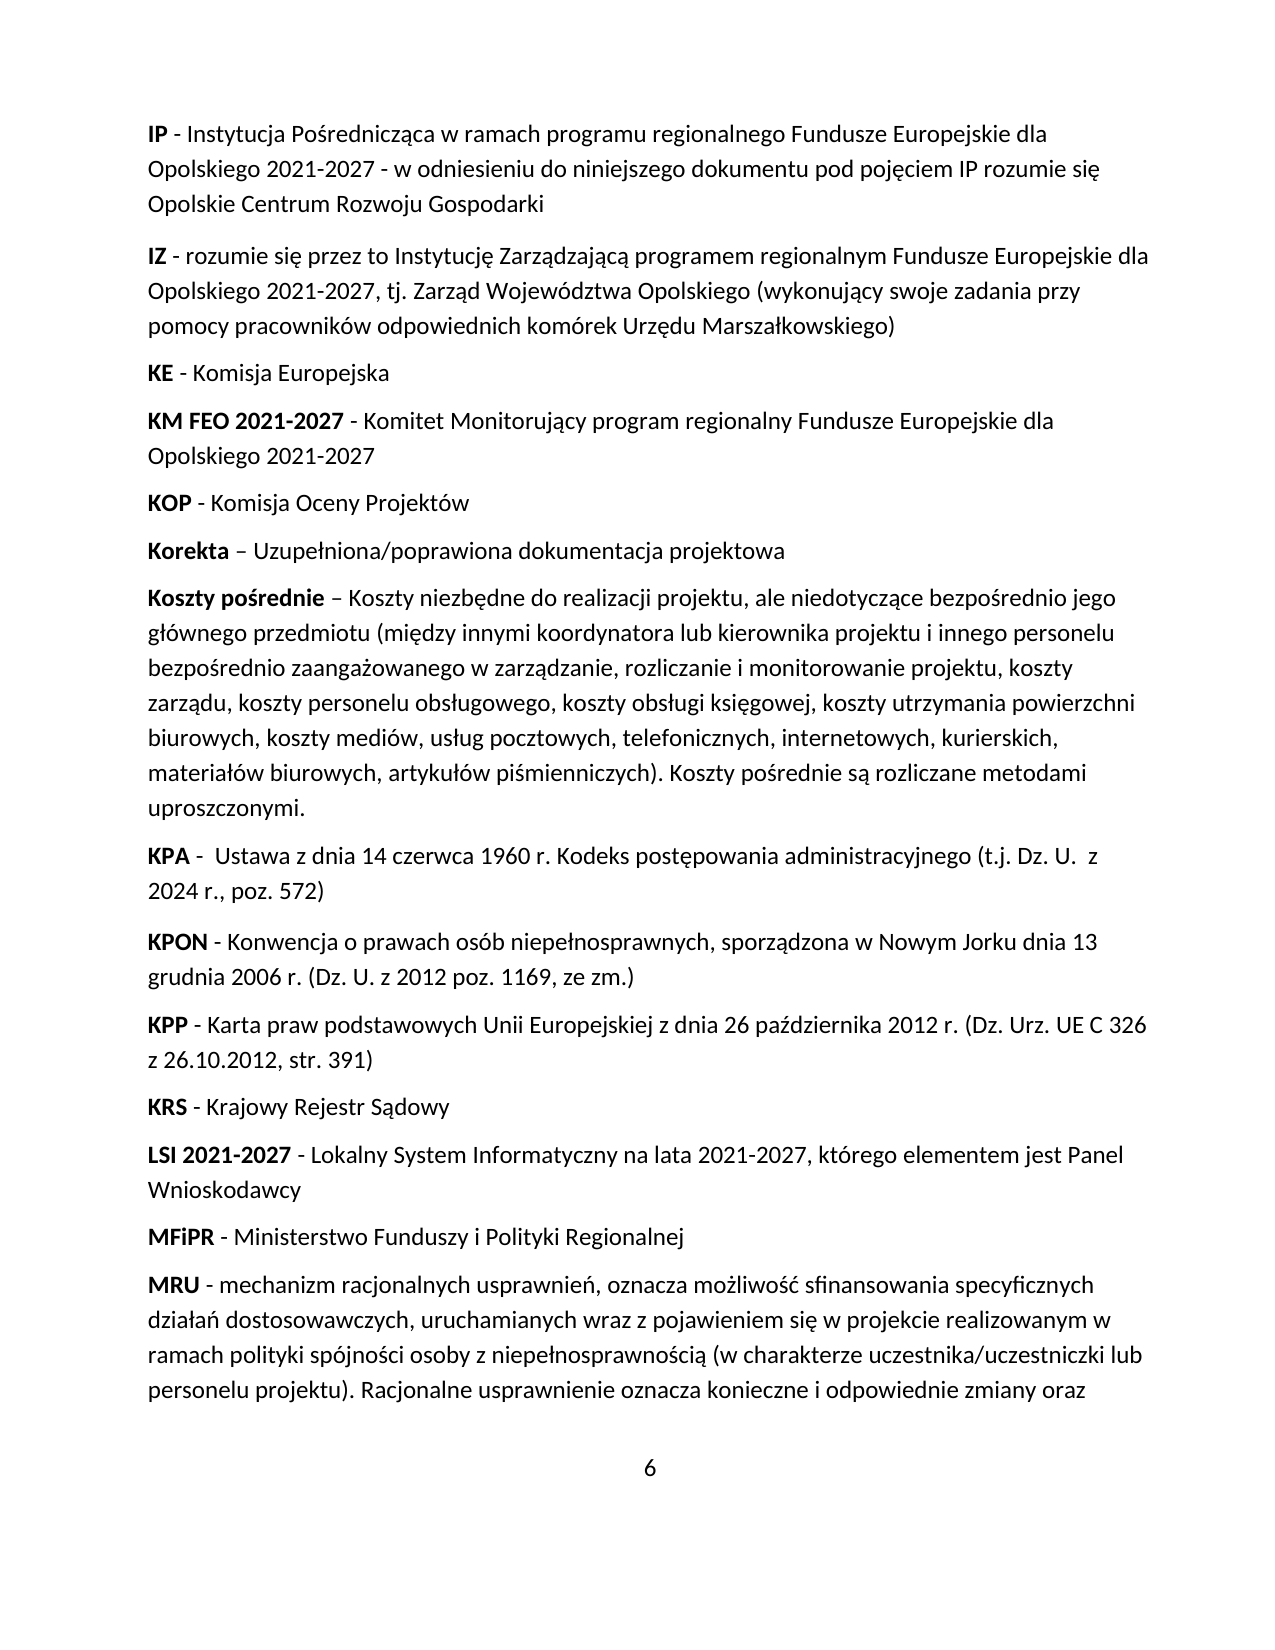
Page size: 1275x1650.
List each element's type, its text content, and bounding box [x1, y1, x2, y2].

text KE - Komisja Europejska [148, 357, 1152, 388]
text Koszty pośrednie – Koszty niezbędne do realizacji projektu, ale niedotyczące bezpośrednio jego głównego przedmiotu (między innymi koordynatora lub kierownika projektu i innego personelu bezpośrednio zaangażowanego w zarządzanie, rozliczanie i monitorowanie projektu, koszty zarządu, koszty personelu obsługowego, koszty obsługi księgowej, koszty utrzymania powierzchni biurowych, koszty mediów, usług pocztowych, telefonicznych, internetowych, kurierskich, materiałów biurowych, artykułów piśmienniczych). Koszty pośrednie są rozliczane metodami uproszczonymi. [148, 582, 1152, 823]
text KRS - Krajowy Rejestr Sądowy [148, 1091, 1152, 1122]
text IP - Instytucja Pośrednicząca w ramach programu regionalnego Fundusze Europejskie dla Opolskiego 2021-2027 - w odniesieniu do niniejszego dokumentu pod pojęciem IP rozumie się Opolskie Centrum Rozwoju Gospodarki [148, 118, 1152, 219]
text KPA - Ustawa z dnia 14 czerwca 1960 r. Kodeks postępowania administracyjnego (t.j. Dz. U. z 2024 r., poz. 572) [148, 840, 1152, 905]
text LSI 2021-2027 - Lokalny System Informatyczny na lata 2021-2027, którego elementem jest Panel Wnioskodawcy [148, 1139, 1152, 1204]
text MFiPR - Ministerstwo Funduszy i Polityki Regionalnej [148, 1221, 1152, 1252]
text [148, 1269, 1152, 1404]
text KOP - Komisja Oceny Projektów [148, 487, 1152, 518]
text Korekta – Uzupełniona/poprawiona dokumentacja projektowa [148, 535, 1152, 565]
text KPON - Konwencja o prawach osób niepełnosprawnych, sporządzona w Nowym Jorku dnia 13 grudnia 2006 r. (Dz. U. z 2012 poz. 1169, ze zm.) [148, 926, 1152, 992]
text IZ - rozumie się przez to Instytucję Zarządzającą programem regionalnym Fundusze Europejskie dla Opolskiego 2021-2027, tj. Zarząd Województwa Opolskiego (wykonujący swoje zadania przy pomocy pracowników odpowiednich komórek Urzędu Marszałkowskiego) [148, 240, 1152, 340]
text KPP - Karta praw podstawowych Unii Europejskiej z dnia 26 października 2012 r. (Dz. Urz. UE C 326 z 26.10.2012, str. 391) [148, 1009, 1152, 1074]
text KM FEO 2021-2027 - Komitet Monitorujący program regionalny Fundusze Europejskie dla Opolskiego 2021-2027 [148, 405, 1152, 470]
